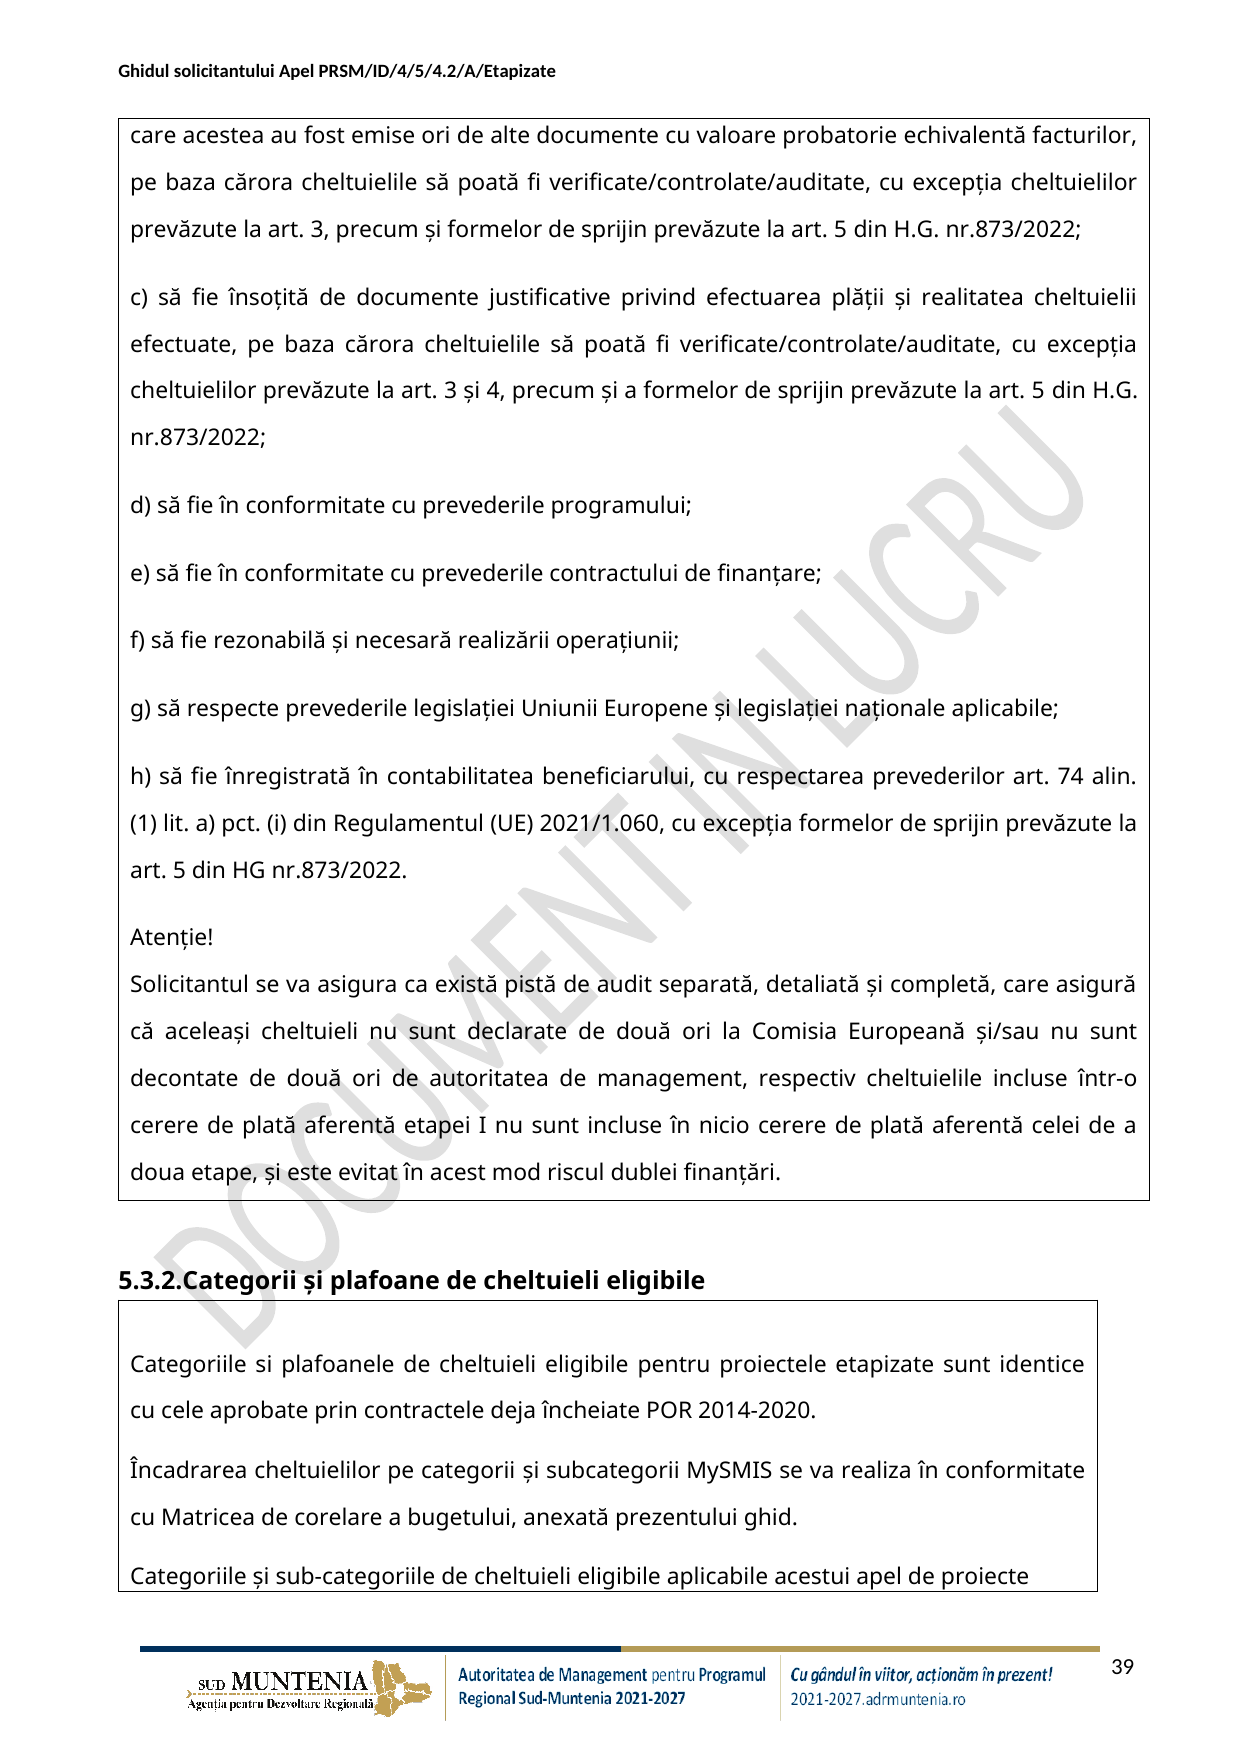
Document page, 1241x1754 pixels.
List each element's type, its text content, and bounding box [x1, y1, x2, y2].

picture [140, 1646, 1100, 1721]
subtitle 5.3.2.Categorii și plafoane de cheltuieli eligibile [118, 1263, 1134, 1297]
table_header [119, 1301, 1097, 1591]
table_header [119, 119, 1149, 1200]
